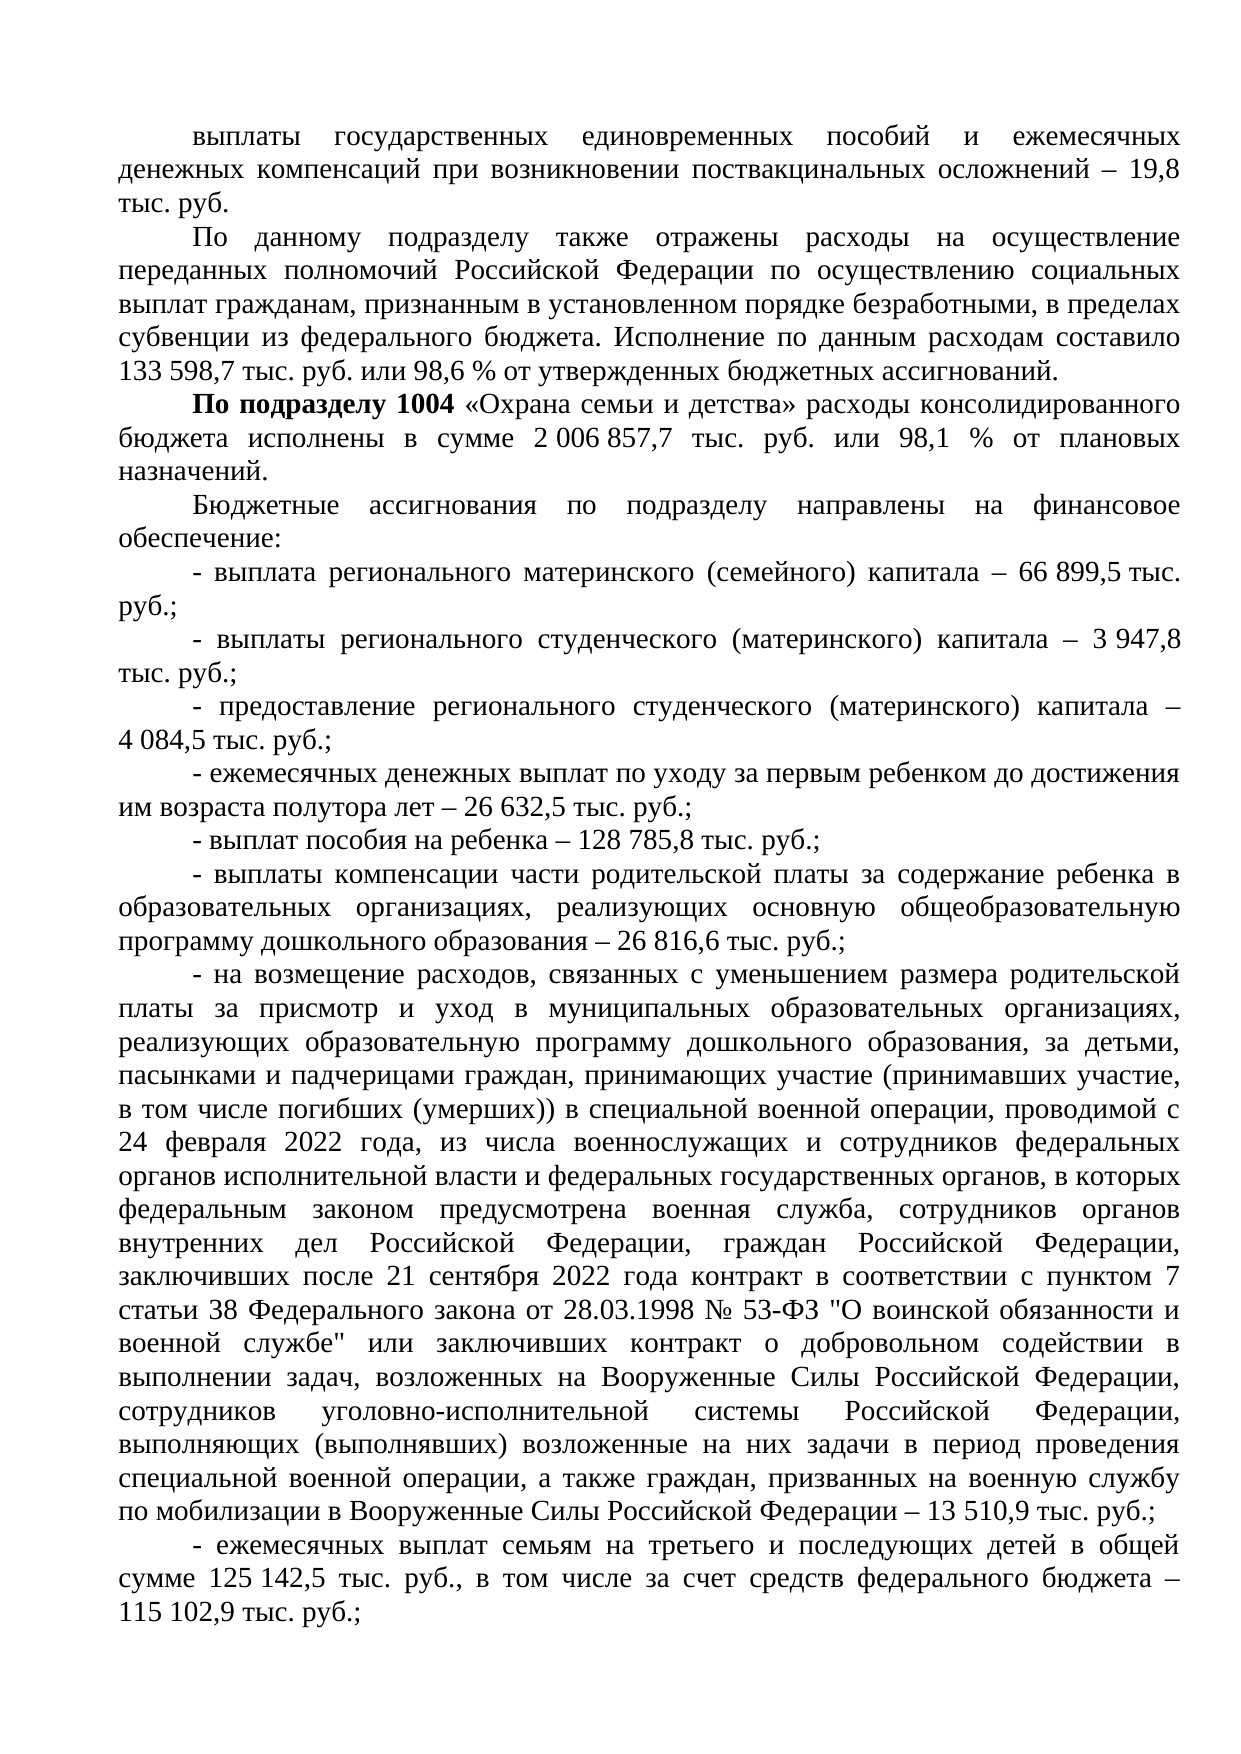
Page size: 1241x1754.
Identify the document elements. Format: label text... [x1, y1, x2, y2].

text - ежемесячных выплат семьям на третьего и последующих детей в общей сумме 125 142,5 тыс. руб., в том числе за счет средств федерального бюджета – 115 102,9 тыс. руб.; [118, 1527, 1181, 1627]
text - выплата регионального материнского (семейного) капитала – 66 899,5 тыс. руб.; [118, 554, 1181, 621]
text - выплаты регионального студенческого (материнского) капитала – 3 947,8 тыс. руб.; [118, 621, 1181, 688]
text - выплат пособия на ребенка – 128 785,8 тыс. руб.; [118, 822, 1181, 856]
text - выплаты компенсации части родительской платы за содержание ребенка в образовательных организациях, реализующих основную общеобразовательную программу дошкольного образования – 26 816,6 тыс. руб.; [118, 856, 1181, 957]
text По подразделу 1004 «Охрана семьи и детства» расходы консолидированного бюджета исполнены в сумме 2 006 857,7 тыс. руб. или 98,1 % от плановых назначений. [118, 386, 1181, 487]
text Бюджетные ассигнования по подразделу направлены на финансовое обеспечение: [118, 487, 1181, 554]
text - на возмещение расходов, связанных с уменьшением размера родительской платы за присмотр и уход в муниципальных образовательных организациях, реализующих образовательную программу дошкольного образования, за детьми, пасынками и падчерицами граждан, принимающих участие (принимавших участие, в том числе погибших (умерших)) в специальной военной операции, проводимой с 24 февраля 2022 года, из числа военнослужащих и сотрудников федеральных органов исполнительной власти и федеральных государственных органов, в которых федеральным законом предусмотрена военная служба, сотрудников органов внутренних дел Российской Федерации, граждан Российской Федерации, заключивших после 21 сентября 2022 года контракт в соответствии с пунктом 7 статьи 38 Федерального закона от 28.03.1998 № 53-ФЗ "О воинской обязанности и военной службе" или заключивших контракт о добровольном содействии в выполнении задач, возложенных на Вооруженные Силы Российской Федерации, сотрудников уголовно-исполнительной системы Российской Федерации, выполняющих (выполнявших) возложенные на них задачи в период проведения специальной военной операции, а также граждан, призванных на военную службу по мобилизации в Вооруженные Силы Российской Федерации – 13 510,9 тыс. руб.; [118, 957, 1181, 1527]
text - ежемесячных денежных выплат по уходу за первым ребенком до достижения им возраста полутора лет – 26 632,5 тыс. руб.; [118, 755, 1181, 822]
text - предоставление регионального студенческого (материнского) капитала – 4 084,5 тыс. руб.; [118, 688, 1181, 755]
text выплаты государственных единовременных пособий и ежемесячных денежных компенсаций при возникновении поствакцинальных осложнений – 19,8 тыс. руб. [118, 118, 1181, 219]
text По данному подразделу также отражены расходы на осуществление переданных полномочий Российской Федерации по осуществлению социальных выплат гражданам, признанным в установленном порядке безработными, в пределах субвенции из федерального бюджета. Исполнение по данным расходам составило 133 598,7 тыс. руб. или 98,6 % от утвержденных бюджетных ассигнований. [118, 219, 1181, 386]
